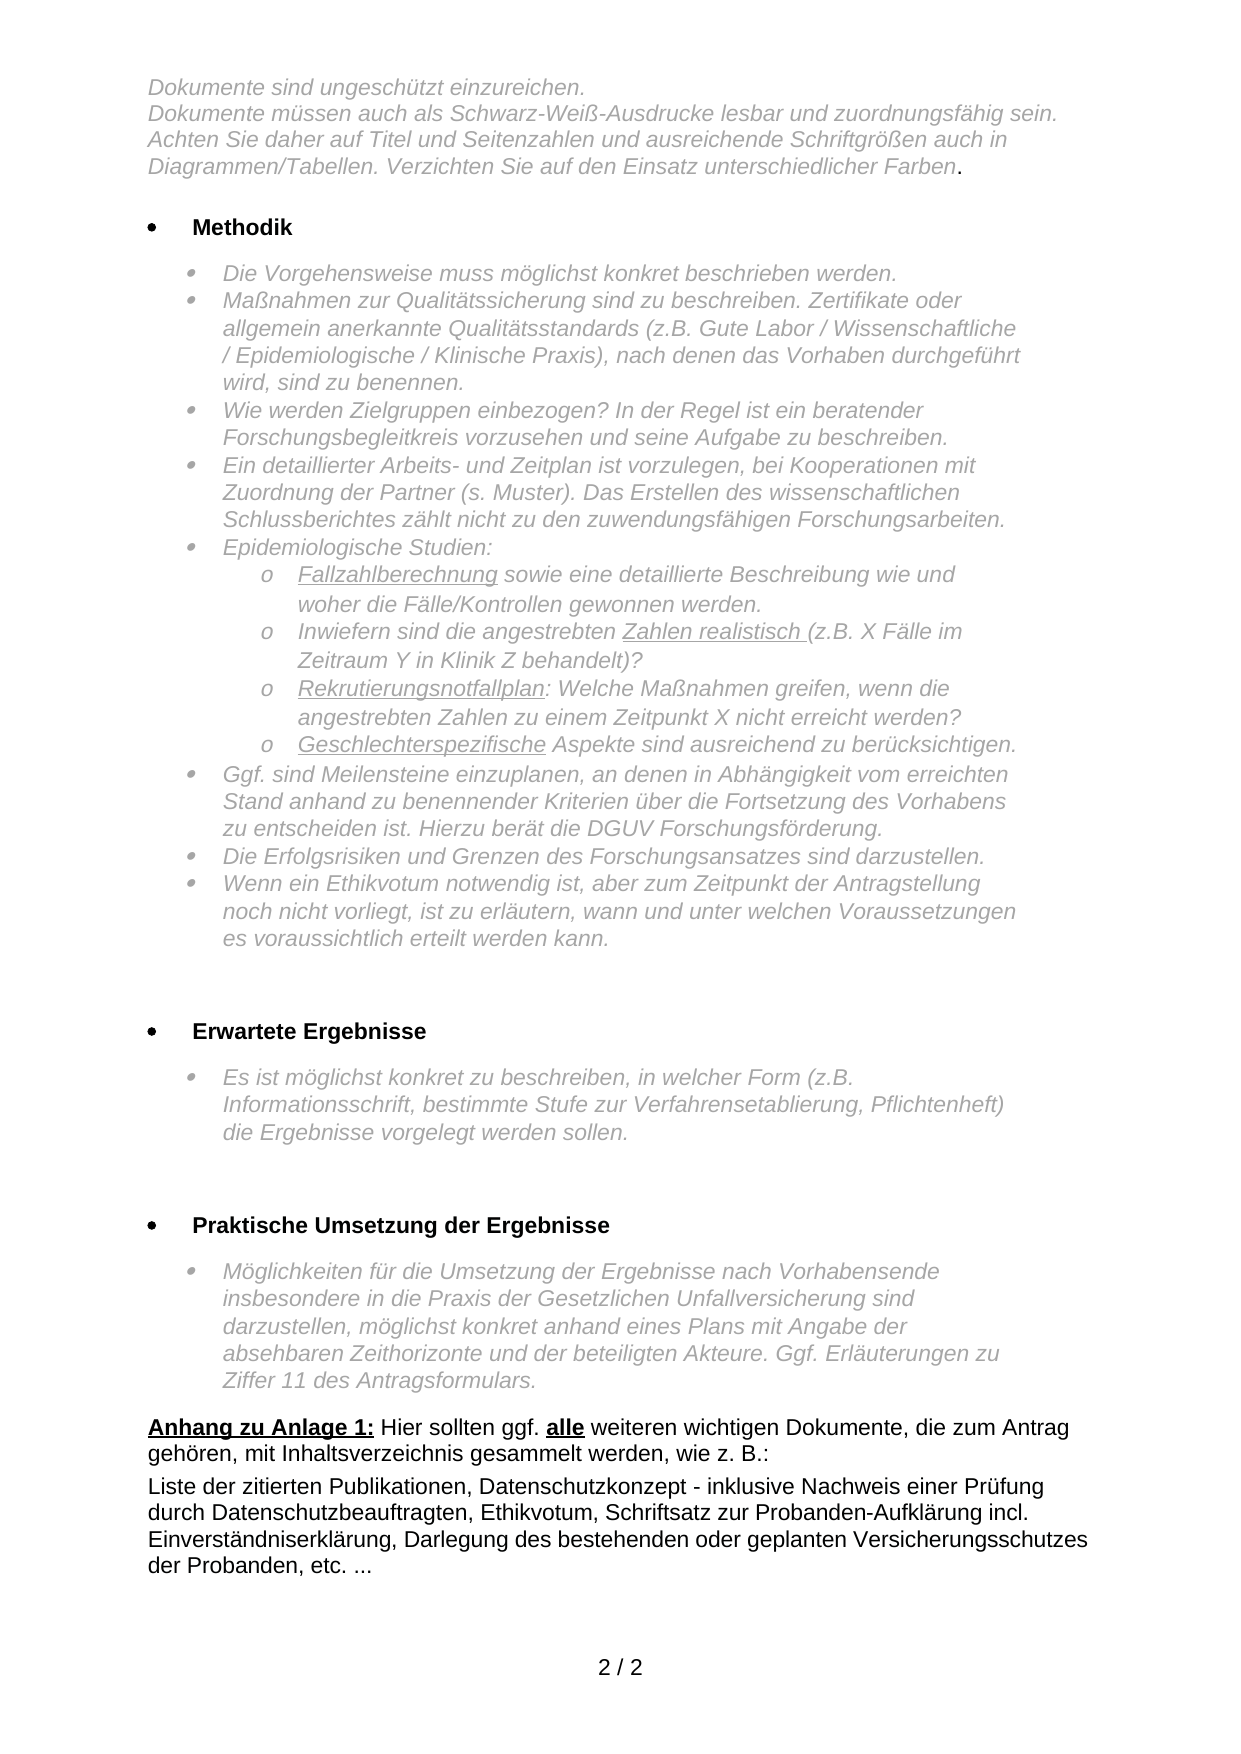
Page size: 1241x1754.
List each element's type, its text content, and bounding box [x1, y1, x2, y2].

list Fallzahlberechnung sowie eine detaillierte Beschreibung wie und woher die Fälle/Kontrollen gewonnen werden. [260, 561, 1023, 617]
list Geschlechterspezifische Aspekte sind ausreichend zu berücksichtigen. [260, 731, 1023, 760]
list Epidemiologische Studien: [185, 534, 1023, 560]
list Möglichkeiten für die Umsetzung der Ergebnisse nach Vorhabensende insbesondere in die Praxis der Gesetzlichen Unfallversicherung sind darzustellen, möglichst konkret anhand eines Plans mit Angabe der absehbaren Zeithorizonte und der beteiligten Akteure. Ggf. Erläuterungen zu Ziffer 11 des Antragsformulars. [185, 1258, 1023, 1394]
list Wie werden Zielgruppen einbezogen? In der Regel ist ein beratender Forschungsbegleitkreis vorzusehen und seine Aufgabe zu beschreiben. [185, 397, 1023, 451]
list Inwiefern sind die angestrebten Zahlen realistisch (z.B. X Fälle im Zeitraum Y in Klinik Z behandelt)? [260, 618, 1023, 674]
list Die Erfolgsrisiken und Grenzen des Forschungsansatzes sind darzustellen. [185, 843, 1023, 869]
list Ggf. sind Meilensteine einzuplanen, an denen in Abhängigkeit vom erreichten Stand anhand zu benennender Kriterien über die Fortsetzung des Vorhabens zu entscheiden ist. Hierzu berät die DGUV Forschungsförderung. [185, 761, 1023, 842]
list Maßnahmen zur Qualitätssicherung sind zu beschreiben. Zertifikate oder allgemein anerkannte Qualitätsstandards (z.B. Gute Labor / Wissenschaftliche / Epidemiologische / Klinische Praxis), nach denen das Vorhaben durchgeführt wird, sind zu benennen. [185, 287, 1023, 396]
list Es ist möglichst konkret zu beschreiben, in welcher Form (z.B. Informationsschrift, bestimmte Stufe zur Verfahrensetablierung, Pflichtenheft) die Ergebnisse vorgelegt werden sollen. [185, 1064, 1023, 1145]
list Die Vorgehensweise muss möglichst konkret beschrieben werden. [185, 260, 1023, 286]
list Wenn ein Ethikvotum notwendig ist, aber zum Zeitpunkt der Antragstellung noch nicht vorliegt, ist zu erläutern, wann und unter welchen Voraussetzungen es voraussichtlich erteilt werden kann. [185, 870, 1023, 951]
text Liste der zitierten Publikationen, Datenschutzkonzept - inklusive Nachweis einer Prüfung durch Datenschutzbeauftragten, Ethikvotum, Schriftsatz zur Probanden-Aufklärung incl. Einverständniserklärung, Darlegung des bestehenden oder geplanten Versicherungsschutzes der Probanden, etc. ... [148, 1473, 1093, 1578]
list Erwartete Ergebnisse [148, 1018, 1093, 1044]
list Methodik [148, 214, 1093, 240]
text Anhang zu Anlage 1: Hier sollten ggf. alle weiteren wichtigen Dokumente, die zum Antrag gehören, mit Inhaltsverzeichnis gesammelt werden, wie z. B.: [148, 1414, 1093, 1466]
list Ein detaillierter Arbeits- und Zeitplan ist vorzulegen, bei Kooperationen mit Zuordnung der Partner (s. Muster). Das Erstellen des wissenschaftlichen Schlussberichtes zählt nicht zu den zuwendungsfähigen Forschungsarbeiten. [185, 452, 1023, 533]
list Rekrutierungsnotfallplan: Welche Maßnahmen greifen, wenn die angestrebten Zahlen zu einem Zeitpunkt X nicht erreicht werden? [260, 675, 1023, 730]
list Praktische Umsetzung der Ergebnisse [148, 1212, 1093, 1238]
